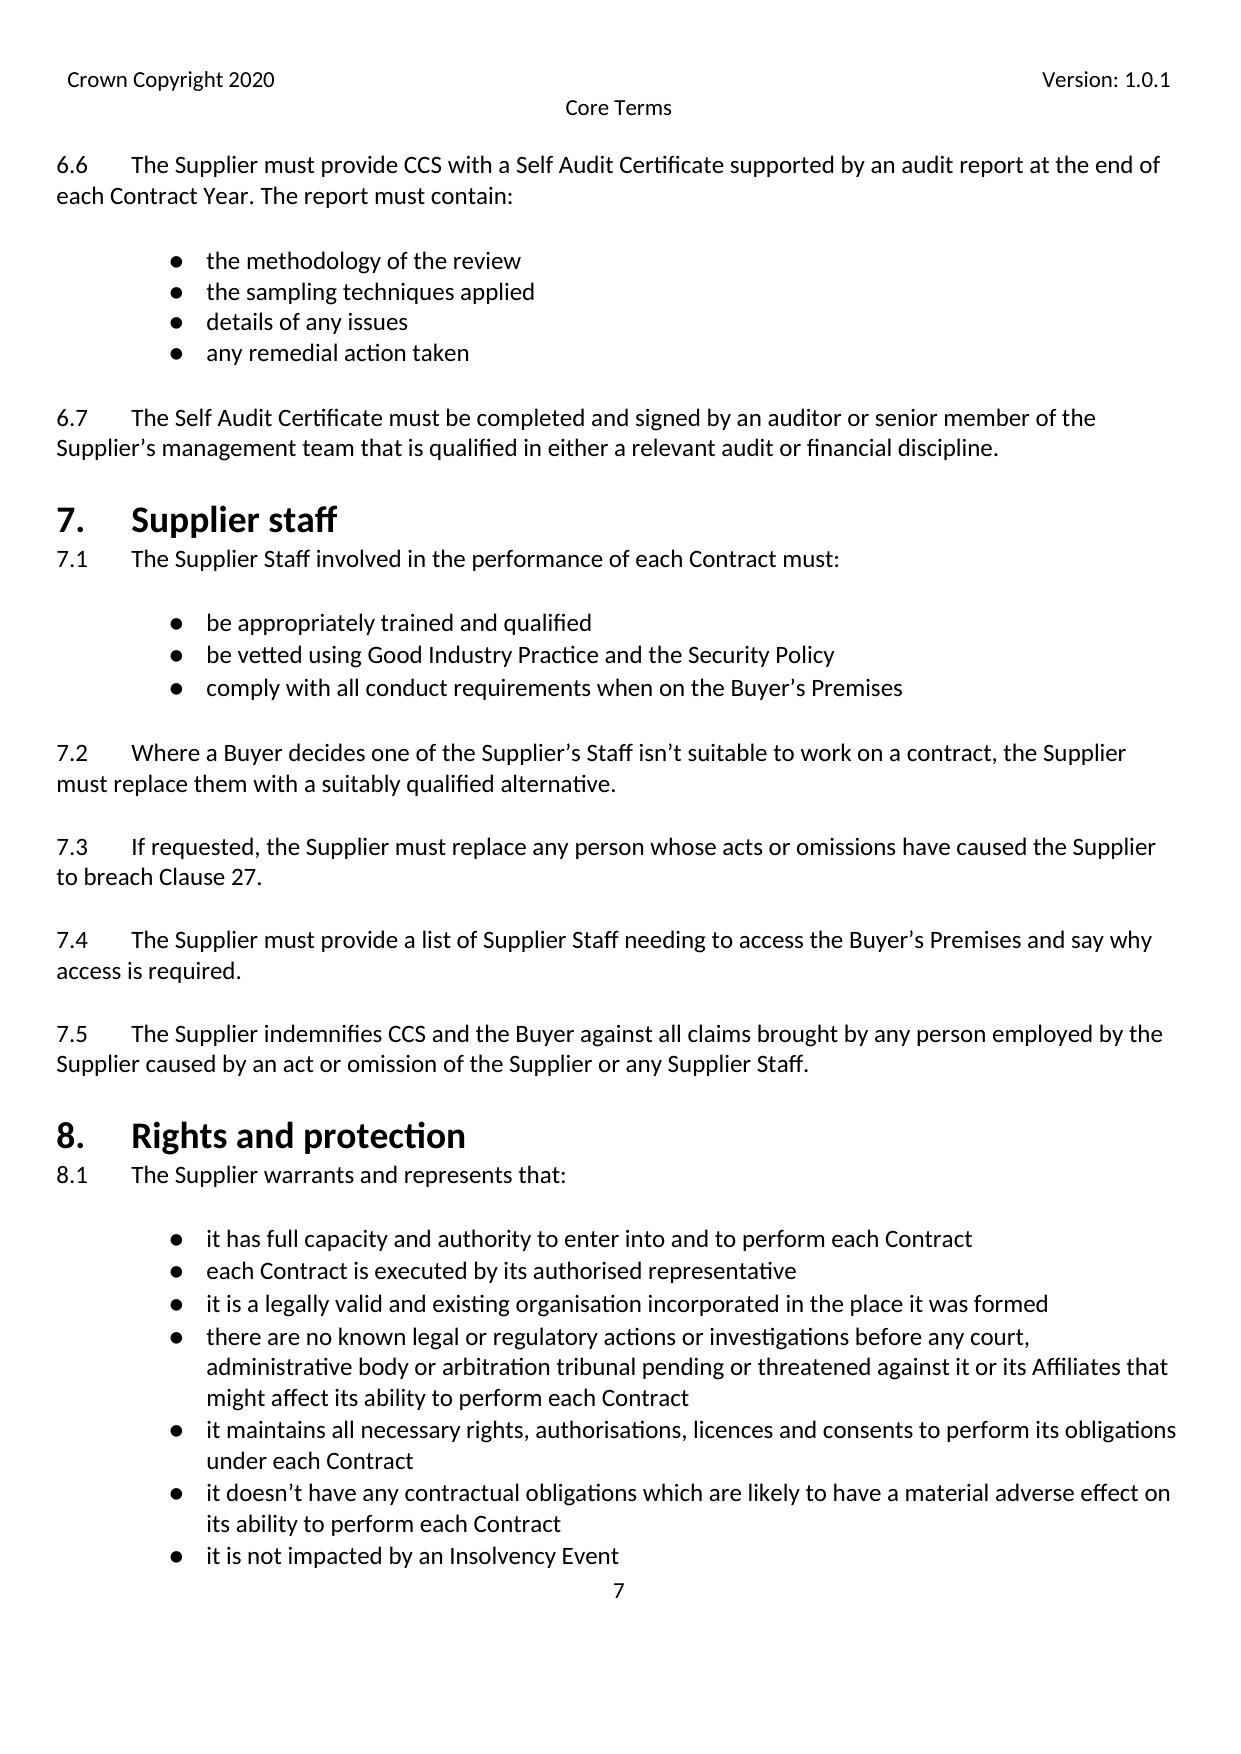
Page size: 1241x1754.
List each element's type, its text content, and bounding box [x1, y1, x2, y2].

text 6.6 The Supplier must provide CCS with a Self Audit Certificate supported by an audit report at the end of each Contract Year. The report must contain: [56, 149, 1181, 211]
text 7.3 If requested, the Supplier must replace any person whose acts or omissions have caused the Supplier to breach Clause 27. [56, 831, 1181, 922]
list it is a legally valid and existing organisation incorporated in the place it was formed [169, 1288, 1181, 1318]
text 7.2 Where a Buyer decides one of the Supplier’s Staff isn’t suitable to work on a contract, the Supplier must replace them with a suitably qualified alternative. [56, 737, 1181, 829]
list each Contract is executed by its authorised representative [169, 1255, 1181, 1286]
list details of any issues [169, 306, 1181, 337]
text 6.7 The Self Audit Certificate must be completed and signed by an auditor or senior member of the Supplier’s management team that is qualified in either a relevant audit or financial discipline. [56, 402, 1181, 494]
text 7.4 The Supplier must provide a list of Supplier Staff needing to access the Buyer’s Premises and say why access is required. [56, 924, 1181, 1016]
list there are no known legal or regulatory actions or investigations before any court, administrative body or arbitration tribunal pending or threatened against it or its Affiliates that might affect its ability to perform each Contract [169, 1321, 1181, 1412]
text 7.5 The Supplier indemnifies CCS and the Buyer against all claims brought by any person employed by the Supplier caused by an act or omission of the Supplier or any Supplier Staff. [56, 1018, 1181, 1110]
list it maintains all necessary rights, authorisations, licences and consents to perform its obligations under each Contract [169, 1414, 1181, 1475]
list comply with all conduct requirements when on the Buyer’s Premises [169, 672, 1181, 702]
list be appropriately trained and qualified [169, 607, 1181, 637]
text 8.1 The Supplier warrants and represents that: [56, 1160, 1181, 1221]
list any remedial action taken [169, 337, 1181, 367]
subtitle 7. Supplier staff [56, 496, 1181, 542]
subtitle 8. Rights and protection [56, 1112, 1181, 1158]
list it doesn’t have any contractual obligations which are likely to have a material adverse effect on its ability to perform each Contract [169, 1477, 1181, 1538]
list the sampling techniques applied [169, 276, 1181, 306]
list be vetted using Good Industry Practice and the Security Policy [169, 639, 1181, 670]
list it is not impacted by an Insolvency Event [169, 1541, 1181, 1571]
text 7.1 The Supplier Staff involved in the performance of each Contract must: [56, 544, 1181, 605]
list the methodology of the review [169, 245, 1181, 276]
list it has full capacity and authority to enter into and to perform each Contract [169, 1223, 1181, 1253]
